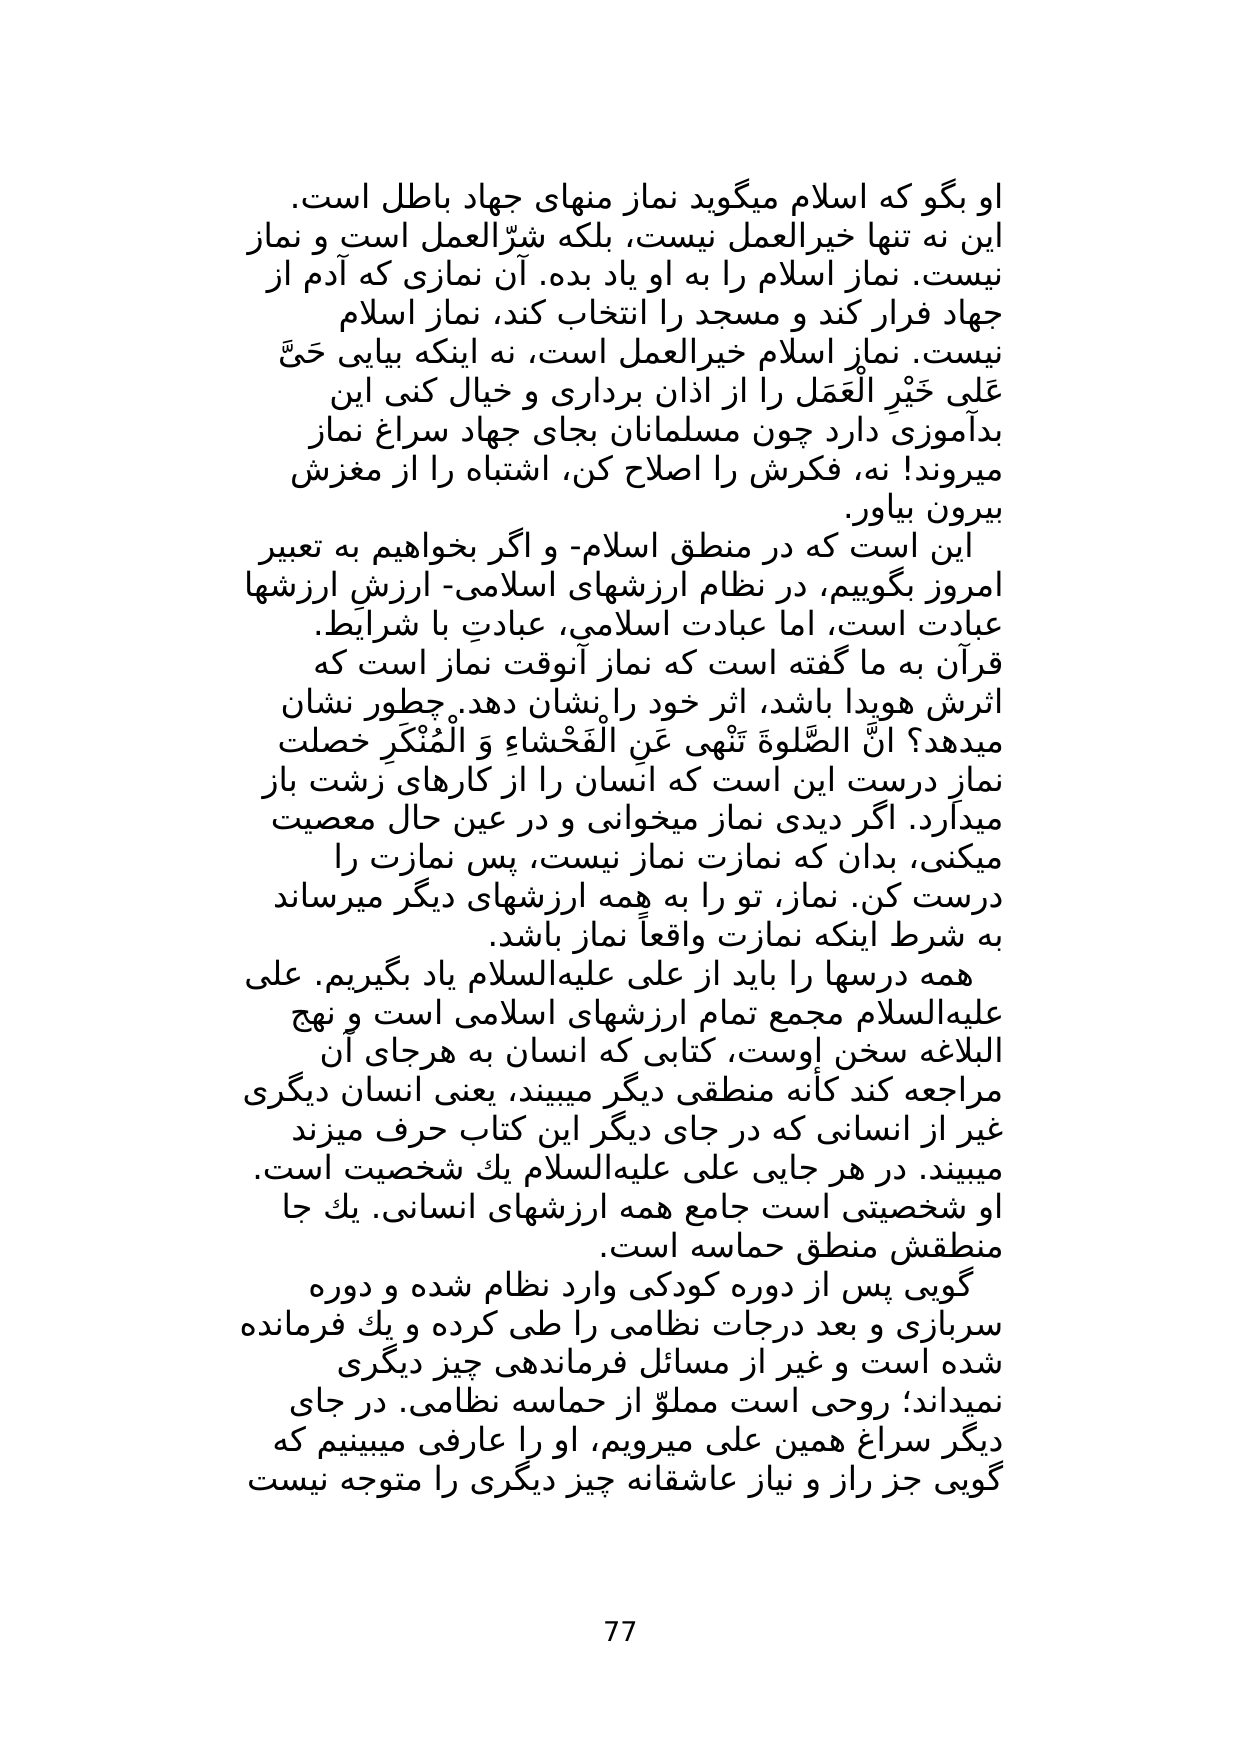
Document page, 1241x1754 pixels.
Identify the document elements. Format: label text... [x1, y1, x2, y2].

text همه درسها را بايد از علی عليه‌السلام ياد بگيريم. علی عليه‌السلام مجمع تمام ارزشهای اسلامی است و نهج البلاغه سخن اوست، كتابی كه انسان به هرجای آن مراجعه كند كأنه منطقی ديگر می‏بيند، يعنی انسان ديگری غير از انسانی كه در جای ديگر اين كتاب حرف می‏زند می‏بيند. در هر جايی علی عليه‌السلام يك شخصيت است. او شخصيتی است جامع همه ارزشهای انسانی. يك جا منطقش منطق حماسه است. [236, 954, 1004, 1265]
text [236, 177, 1004, 527]
text اين است كه در منطق اسلام- و اگر بخواهيم به تعبير امروز بگوييم، در نظام ارزشهای اسلامی- ارزشِ ارزشها عبادت است، اما عبادت اسلامی، عبادتِ با شرايط. قرآن به ما گفته است كه نماز آنوقت نماز است كه اثرش هويدا باشد، اثر خود را نشان دهد. چطور نشان می‏دهد؟ انَّ الصَّلوةَ تَنْهی‏ عَنِ الْفَحْشاءِ وَ الْمُنْكَرِ خصلت نمازِ درست اين است كه انسان را از كارهای زشت باز می‏دارد. اگر ديدی نماز می‏خوانی و در عين حال معصيت می‏كنی، بدان كه نمازت نماز نيست، پس نمازت را درست كن. نماز، تو را به همه ارزشهای ديگر می‏رساند به شرط اينكه نمازت واقعاً نماز باشد. [236, 527, 1004, 954]
text گويی پس از دوره كودكی وارد نظام شده و دوره سربازی و بعد درجات نظامی را طی كرده و يك فرمانده شده است و غير از مسائل فرماندهی چيز ديگری نمی‏داند؛ روحی است مملوّ از حماسه نظامی. در جای ديگر سراغ همين علی می‏رويم، او را عارفی می‏بينيم كه گويی جز راز و نياز عاشقانه چيز ديگری را متوجه نيست‏ [236, 1265, 1004, 1498]
